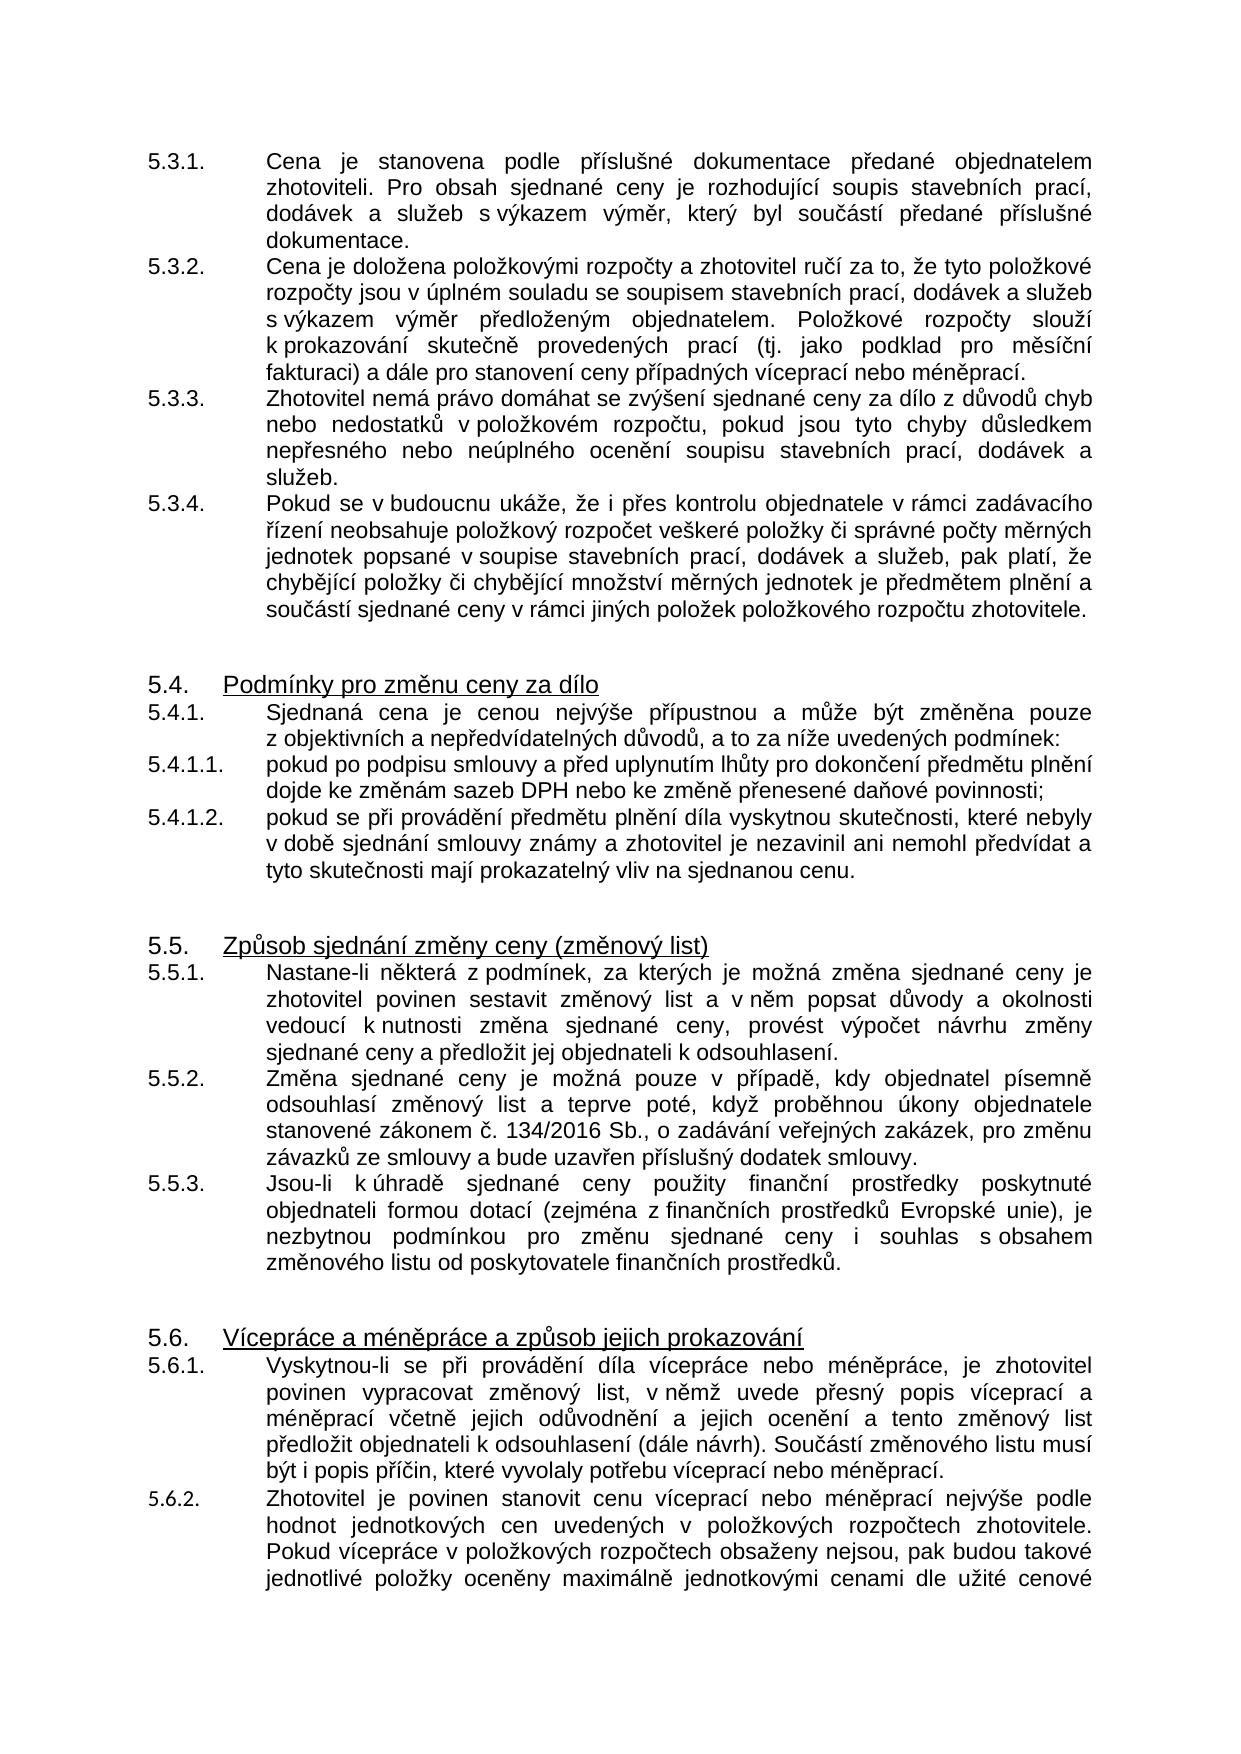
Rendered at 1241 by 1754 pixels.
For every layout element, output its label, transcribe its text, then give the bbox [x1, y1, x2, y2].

list Podmínky pro změnu ceny za dílo [148, 670, 1093, 698]
list Cena je doložena položkovými rozpočty a zhotovitel ručí za to, že tyto položkové rozpočty jsou v úplném souladu se soupisem stavebních prací, dodávek a služeb s výkazem výměr předloženým objednatelem. Položkové rozpočty slouží k prokazování skutečně provedených prací (tj. jako podklad pro měsíční fakturaci) a dále pro stanovení ceny případných víceprací nebo méněprací. [148, 253, 1093, 385]
list pokud po podpisu smlouvy a před uplynutím lhůty pro dokončení předmětu plnění dojde ke změnám sazeb DPH nebo ke změně přenesené daňové povinnosti; [148, 751, 1093, 804]
list Způsob sjednání změny ceny (změnový list) [148, 931, 1093, 959]
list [148, 1484, 1093, 1591]
list Zhotovitel nemá právo domáhat se zvýšení sjednané ceny za dílo z důvodů chyb nebo nedostatků v položkovém rozpočtu, pokud jsou tyto chyby důsledkem nepřesného nebo neúplného ocenění soupisu stavebních prací, dodávek a služeb. [148, 385, 1093, 490]
list Změna sjednané ceny je možná pouze v případě, kdy objednatel písemně odsouhlasí změnový list a teprve poté, když proběhnou úkony objednatele stanovené zákonem č. 134/2016 Sb., o zadávání veřejných zakázek, pro změnu závazků ze smlouvy a bude uzavřen příslušný dodatek smlouvy. [148, 1065, 1093, 1170]
list Nastane-li některá z podmínek, za kterých je možná změna sjednané ceny je zhotovitel povinen sestavit změnový list a v něm popsat důvody a okolnosti vedoucí k nutnosti změna sjednané ceny, provést výpočet návrhu změny sjednané ceny a předložit jej objednateli k odsouhlasení. [148, 959, 1093, 1065]
list Jsou-li k úhradě sjednané ceny použity finanční prostředky poskytnuté objednateli formou dotací (zejména z finančních prostředků Evropské unie), je nezbytnou podmínkou pro změnu sjednané ceny i souhlas s obsahem změnového listu od poskytovatele finančních prostředků. [148, 1170, 1093, 1276]
list pokud se při provádění předmětu plnění díla vyskytnou skutečnosti, které nebyly v době sjednání smlouvy známy a zhotovitel je nezavinil ani nemohl předvídat a tyto skutečnosti mají prokazatelný vliv na sjednanou cenu. [148, 804, 1093, 883]
list Sjednaná cena je cenou nejvýše přípustnou a může být změněna pouze z objektivních a nepředvídatelných důvodů, a to za níže uvedených podmínek: [148, 698, 1093, 751]
list Vícepráce a méněpráce a způsob jejich prokazování [148, 1323, 1093, 1352]
list Cena je stanovena podle příslušné dokumentace předané objednatelem zhotoviteli. Pro obsah sjednané ceny je rozhodující soupis stavebních prací, dodávek a služeb s výkazem výměr, který byl součástí předané příslušné dokumentace. [148, 148, 1093, 253]
list Pokud se v budoucnu ukáže, že i přes kontrolu objednatele v rámci zadávacího řízení neobsahuje položkový rozpočet veškeré položky či správné počty měrných jednotek popsané v soupise stavebních prací, dodávek a služeb, pak platí, že chybějící položky či chybějící množství měrných jednotek je předmětem plnění a součástí sjednané ceny v rámci jiných položek položkového rozpočtu zhotovitele. [148, 490, 1093, 622]
list Vyskytnou-li se při provádění díla vícepráce nebo méněpráce, je zhotovitel povinen vypracovat změnový list, v němž uvede přesný popis víceprací a méněprací včetně jejich odůvodnění a jejich ocenění a tento změnový list předložit objednateli k odsouhlasení (dále návrh). Součástí změnového listu musí být i popis příčin, které vyvolaly potřebu víceprací nebo méněprací. [148, 1352, 1093, 1484]
